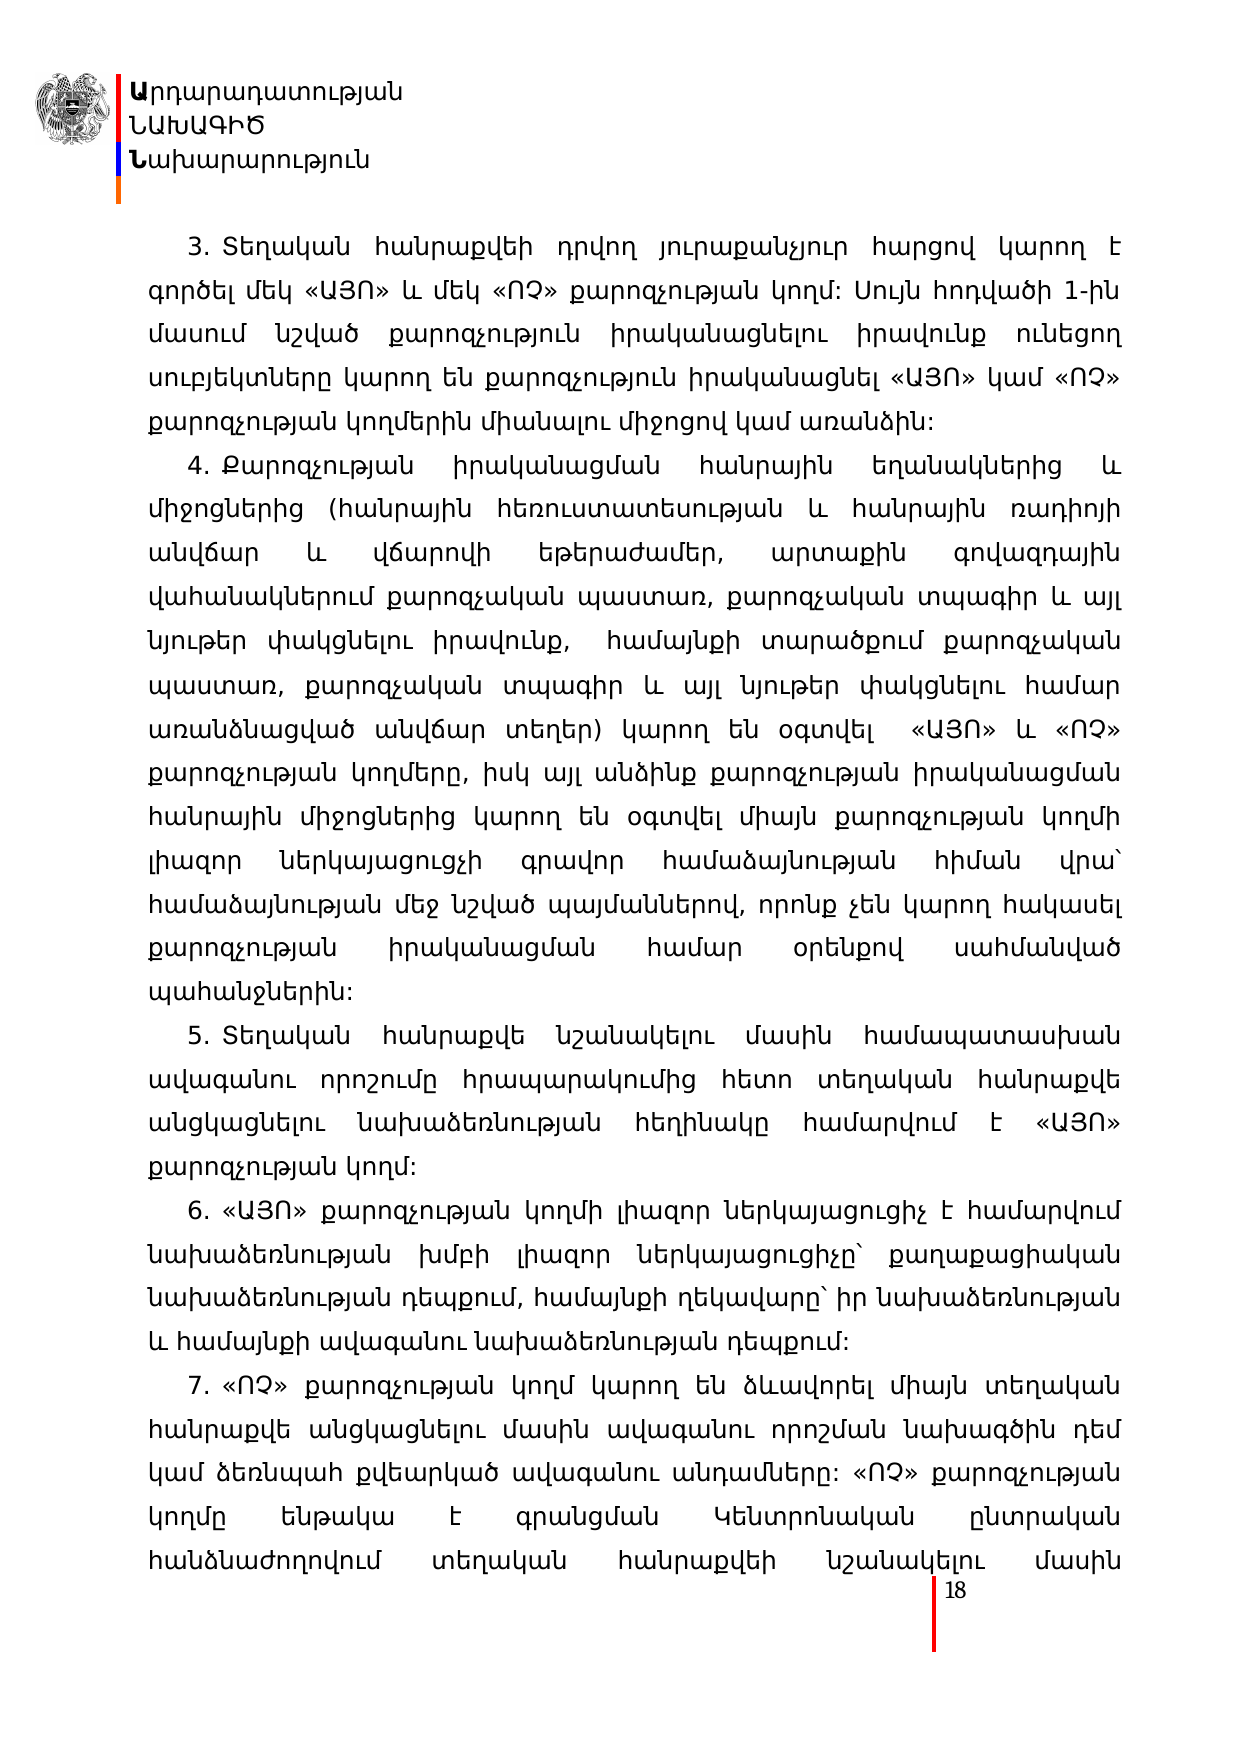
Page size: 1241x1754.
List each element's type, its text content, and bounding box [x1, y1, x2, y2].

picture [35, 72, 110, 145]
list «ԱՅՈ» քարոզչության կողմի լիազոր ներկայացուցիչ է համարվում նախաձեռնության խմբի լիազոր ներկայացուցիչը՝ քաղաքացիական նախաձեռնության դեպքում, համայնքի ղեկավարը՝ իր նախաձեռնության և համայնքի ավագանու նախաձեռնության դեպքում: [148, 1196, 1122, 1357]
list Քարոզչության իրականացման հանրային եղանակներից և միջոցներից (հանրային հեռուստատեսության և հանրային ռադիոյի անվճար և վճարովի եթերաժամեր, արտաքին գովազդային վահանակներում քարոզչական պաստառ, քարոզչական տպագիր և այլ նյութեր փակցնելու իրավունք, համայնքի տարածքում քարոզչական պաստառ, քարոզչական տպագիր և այլ նյութեր փակցնելու համար առանձնացված անվճար տեղեր) կարող են օգտվել «ԱՅՈ» և «ՈՉ» քարոզչության կողմերը, իսկ այլ անձինք քարոզչության իրականացման հանրային միջոցներից կարող են օգտվել միայն քարոզչության կողմի լիազոր ներկայացուցչի գրավոր համաձայնության հիման վրա՝ համաձայնության մեջ նշված պայմաններով, որոնք չեն կարող հակասել քարոզչության իրականացման համար օրենքով սահմանված պահանջներին: [148, 451, 1122, 1007]
list Տեղական հանրաքվեի դրվող յուրաքանչյուր հարցով կարող է գործել մեկ «ԱՅՈ» և մեկ «ՈՉ» քարոզչության կողմ: Սույն հոդվածի 1-ին մասում նշված քարոզչություն իրականացնելու իրավունք ունեցող սուբյեկտները կարող են քարոզչություն իրականացնել «ԱՅՈ» կամ «ՈՉ» քարոզչության կողմերին միանալու միջոցով կամ առանձին: [148, 232, 1122, 436]
list Տեղական հանրաքվե նշանակելու մասին համապատասխան ավագանու որոշումը հրապարակումից հետո տեղական հանրաքվե անցկացնելու նախաձեռնության հեղինակը համարվում է «ԱՅՈ» քարոզչության կողմ: [148, 1021, 1122, 1182]
